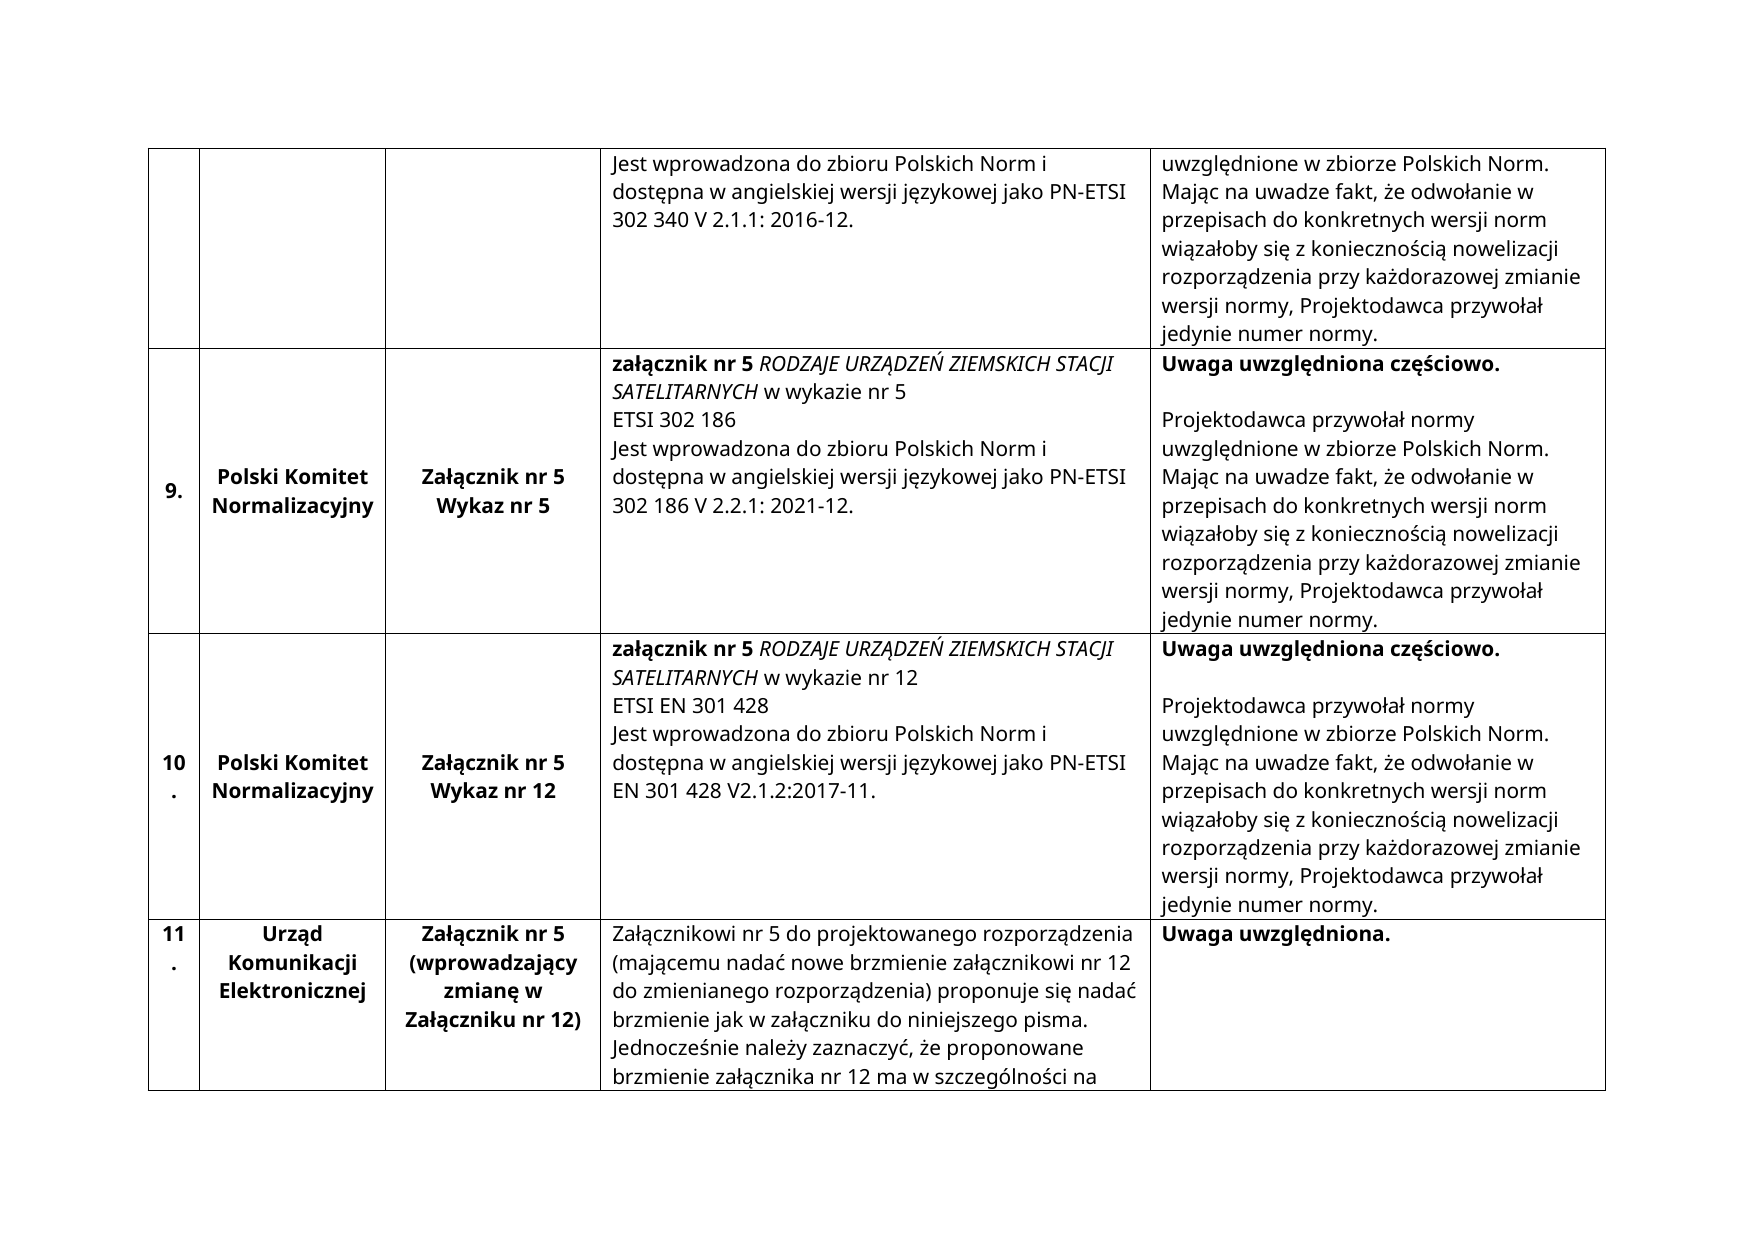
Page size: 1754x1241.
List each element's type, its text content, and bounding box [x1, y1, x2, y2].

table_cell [601, 920, 1150, 1090]
table_cell Załącznik nr 5 Wykaz nr 5 [386, 349, 600, 633]
table_cell 9. [149, 349, 199, 633]
table_cell 10. [149, 634, 199, 918]
table_cell Załącznik nr 5 Wykaz nr 12 [386, 634, 600, 918]
table_cell 11. [149, 920, 199, 1090]
table_cell załącznik nr 5 RODZAJE URZĄDZEŃ ZIEMSKICH STACJI SATELITARNYCH w wykazie nr 12 ETSI EN 301 428 Jest wprowadzona do zbioru Polskich Norm i dostępna w angielskiej wersji językowej jako PN-ETSI EN 301 428 V2.1.2:2017-11. [601, 634, 1150, 918]
table_cell Polski Komitet Normalizacyjny [200, 634, 385, 918]
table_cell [601, 149, 1150, 348]
table_cell Polski Komitet Normalizacyjny [200, 349, 385, 633]
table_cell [386, 149, 600, 348]
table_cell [386, 920, 600, 1090]
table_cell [200, 920, 385, 1090]
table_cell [200, 149, 385, 348]
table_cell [1151, 149, 1605, 348]
table_cell załącznik nr 5 RODZAJE URZĄDZEŃ ZIEMSKICH STACJI SATELITARNYCH w wykazie nr 5 ETSI 302 186 Jest wprowadzona do zbioru Polskich Norm i dostępna w angielskiej wersji językowej jako PN-ETSI 302 186 V 2.2.1: 2021-12. [601, 349, 1150, 633]
table_cell 8. [149, 149, 199, 348]
table_cell Uwaga uwzględniona. [1151, 920, 1605, 1090]
